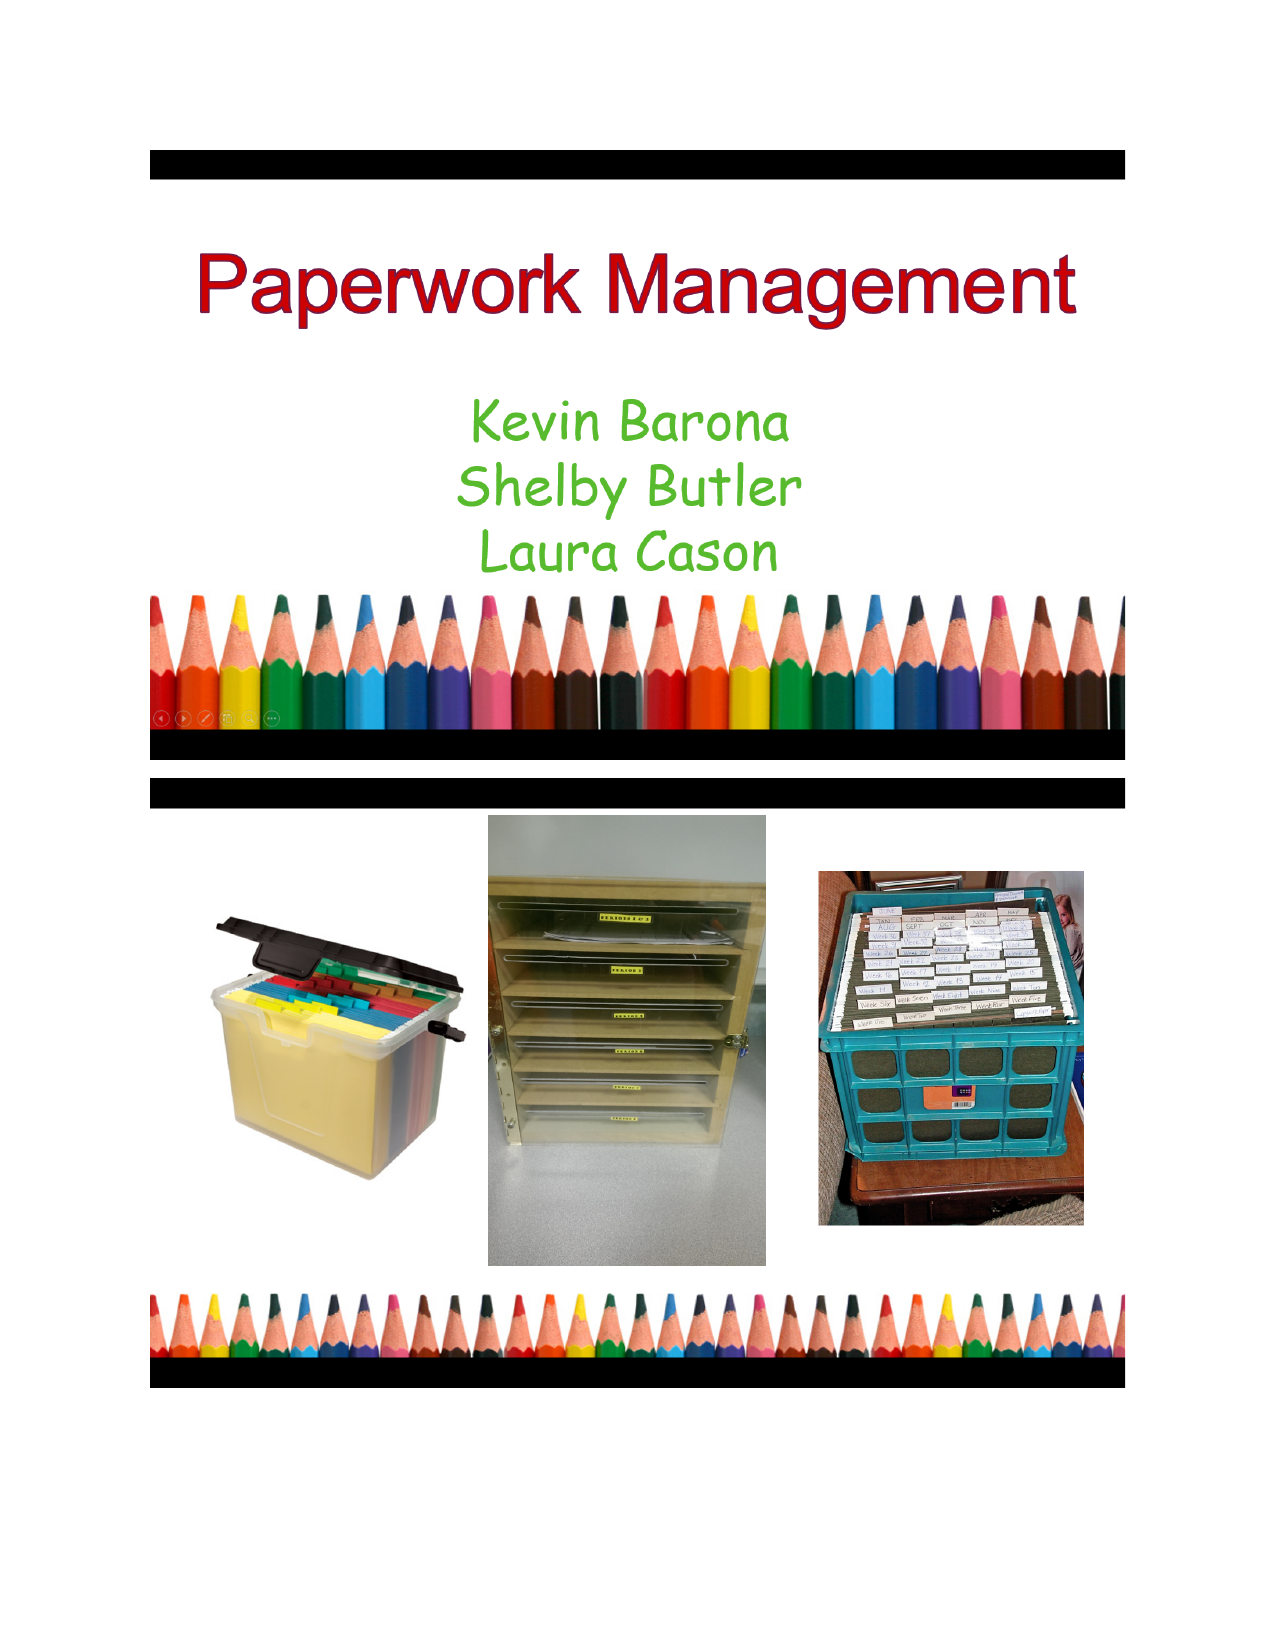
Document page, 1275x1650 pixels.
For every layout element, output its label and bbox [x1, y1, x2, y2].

picture [150, 778, 1125, 1388]
picture [150, 150, 1125, 760]
